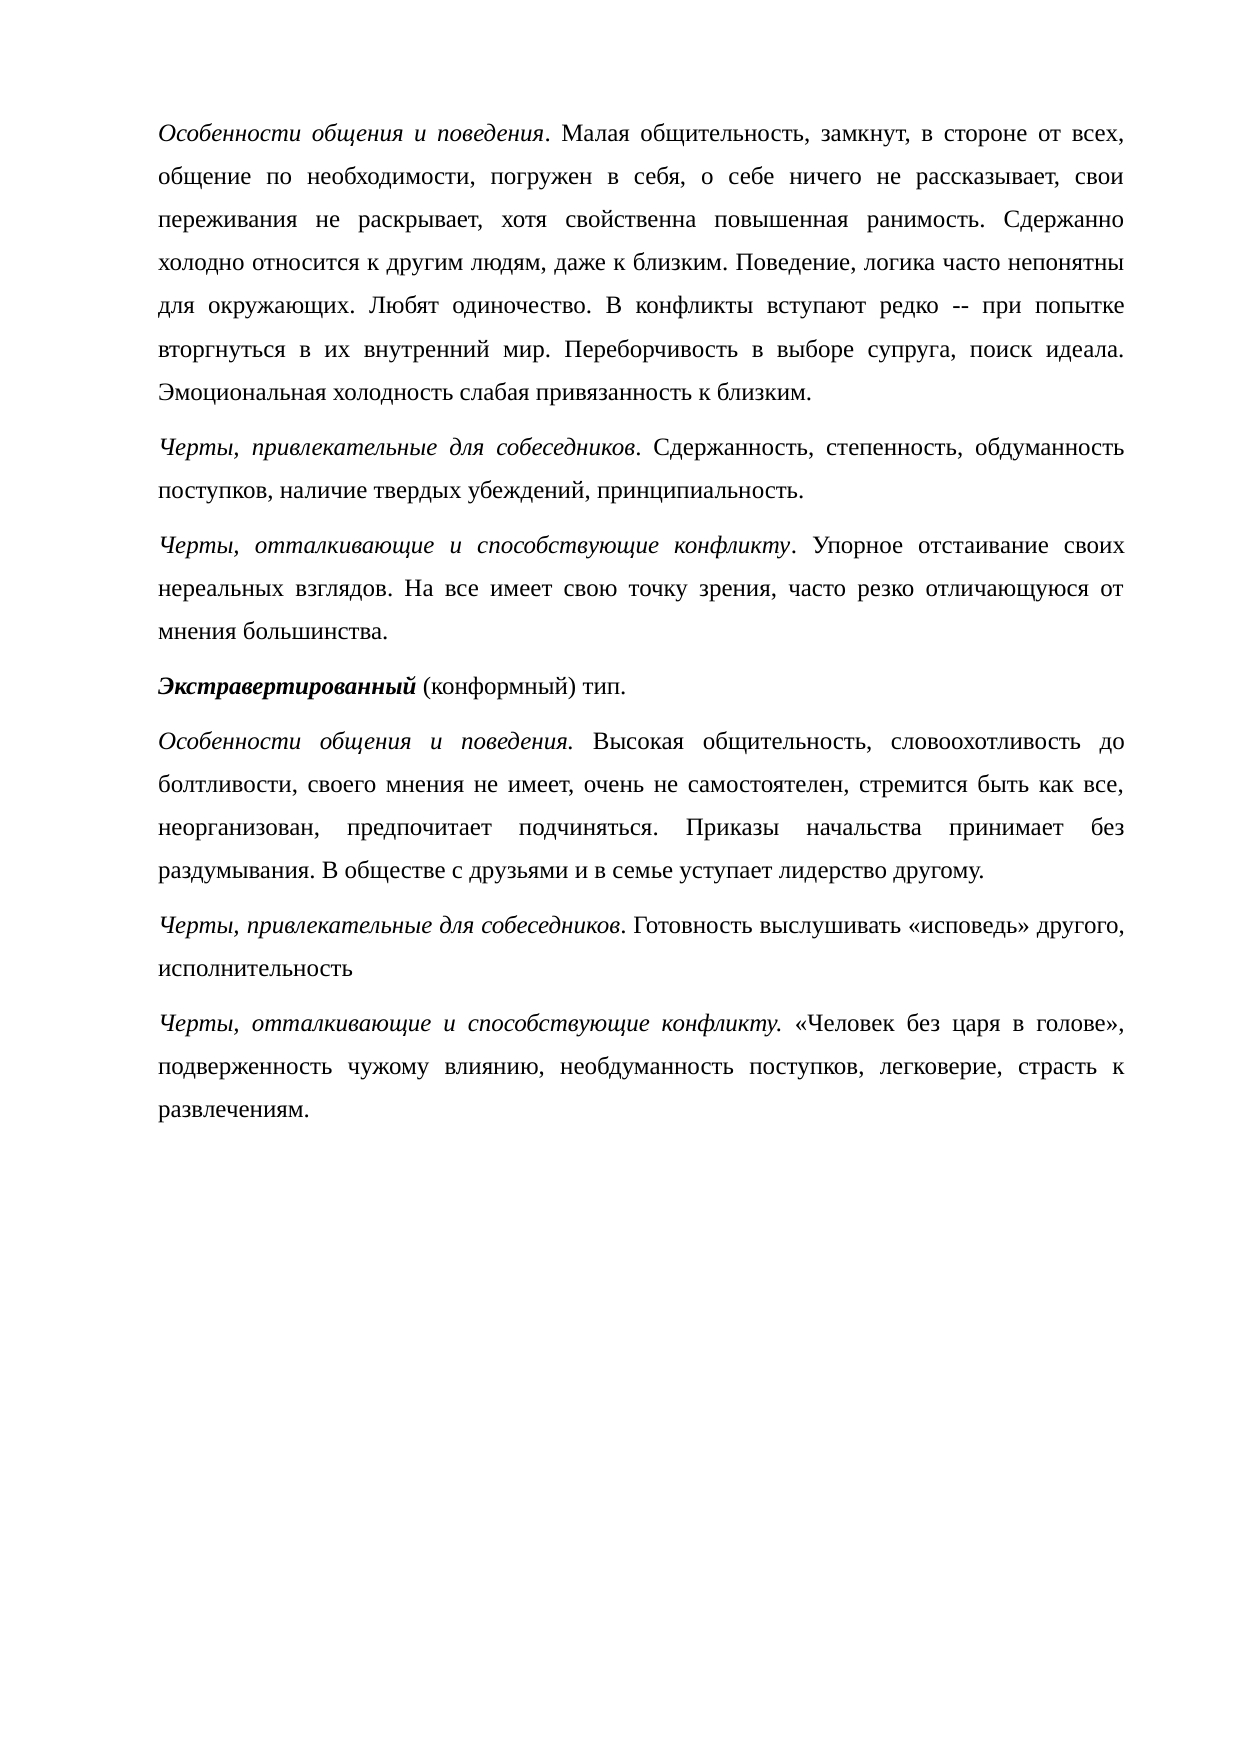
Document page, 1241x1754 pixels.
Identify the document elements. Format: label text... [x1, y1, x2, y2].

text Экстравертированный (конформный) тип. [158, 671, 1125, 700]
text Особенности общения и поведения. Малая общительность, замкнут, в стороне от всех, общение по необходимости, погружен в себя, о себе ничего не рассказывает, свои переживания не раскрывает, хотя свойственна повышенная ранимость. Сдержанно холодно относится к другим людям, даже к близким. Поведение, логика часто непонятны для окружающих. Любят одиночество. В конфликты вступают редко -- при попытке вторгнуться в их внутренний мир. Переборчивость в выборе супруга, поиск идеала. Эмоциональная холодность слабая привязанность к близким. [158, 118, 1125, 406]
text Черты, отталкивающие и способствующие конфликту. Упорное отстаивание своих нереальных взглядов. На все имеет свою точку зрения, часто резко отличающуюся от мнения большинства. [158, 530, 1125, 645]
text Черты, привлекательные для собеседников. Сдержанность, степенность, обдуманность поступков, наличие твердых убеждений, принципиальность. [158, 432, 1125, 504]
text Особенности общения и поведения. Высокая общительность, словоохотливость до болтливости, своего мнения не имеет, очень не самостоятелен, стремится быть как все, неорганизован, предпочитает подчиняться. Приказы начальства принимает без раздумывания. В обществе с друзьями и в семье уступает лидерство другому. [158, 726, 1125, 884]
text Черты, привлекательные для собеседников. Готовность выслушивать «исповедь» другого, исполнительность [158, 910, 1125, 982]
text Черты, отталкивающие и способствующие конфликту. «Человек без царя в голове», подверженность чужому влиянию, необдуманность поступков, легковерие, страсть к развлечениям. [158, 1008, 1125, 1123]
